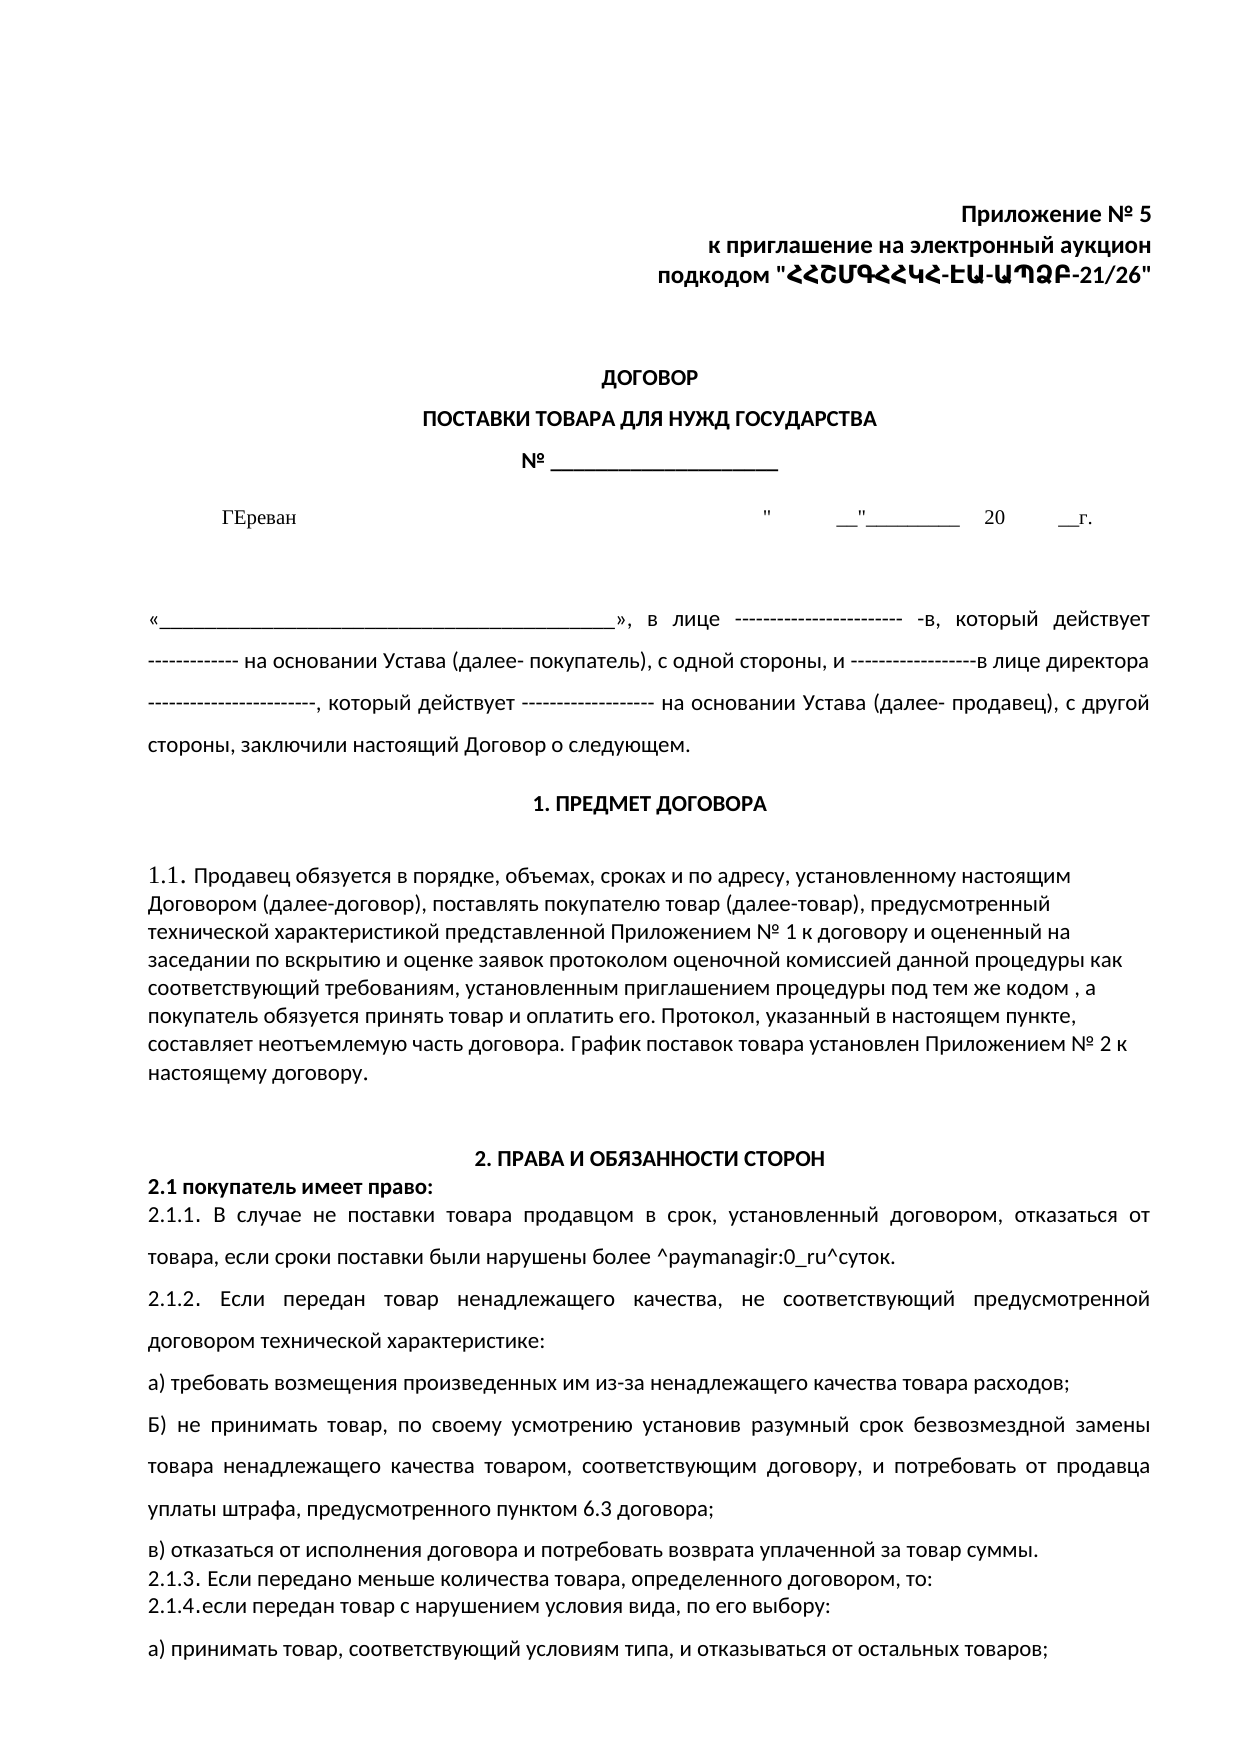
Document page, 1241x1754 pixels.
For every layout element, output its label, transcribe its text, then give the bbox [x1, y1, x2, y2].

text № ____________________ [148, 447, 1152, 474]
text 1. ПРЕДМЕТ ДОГОВОРА [148, 789, 1152, 817]
text ДОГОВОР [148, 363, 1152, 391]
list 2.1.1․ В случае не поставки товара продавцом в срок, установленный договором, отказаться от товара, если сроки поставки были нарушены более ^paymanagir:0_ru^суток. [148, 1200, 1152, 1270]
table_header ГЕреван [136, 505, 620, 546]
list Б) не принимать товар, по своему усмотрению установив разумный срок безвозмездной замены товара ненадлежащего качества товаром, соответствующим договору, и потребовать от продавца уплаты штрафа, предусмотренного пунктом 6.3 договора; [148, 1410, 1152, 1522]
table_header " __"_________ 20 __г. [620, 505, 1104, 546]
text ПОСТАВКИ ТОВАРА ДЛЯ НУЖД ГОСУДАРСТВА [148, 404, 1152, 433]
list а) принимать товар, соответствующий условиям типа, и отказываться от остальных товаров; [148, 1634, 1152, 1662]
list 2. ПРАВА И ОБЯЗАННОСТИ СТОРОН [148, 1144, 1152, 1172]
list 2.1.2․ Если передан товар ненадлежащего качества, не соответствующий предусмотренной договором технической характеристике: [148, 1284, 1152, 1354]
text 2.1.3․ Если передано меньше количества товара, определенного договором, то: [148, 1564, 1152, 1592]
text 1.1․ Продавец обязуется в порядке, объемах, сроках и по адресу, установленному настоящим Договором (далее-договор), поставлять покупателю товар (далее-товар), предусмотренный технической характеристикой представленной Приложением № 1 к договору и оцененный на заседании по вскрытию и оценке заявок протоколом оценочной комиссией данной процедуры как соответствующий требованиям, установленным приглашением процедуры под тем же кодом , а покупатель обязуется принять товар и оплатить его. Протокол, указанный в настоящем пункте, составляет неотъемлемую часть договора. График поставок товара установлен Приложением № 2 к настоящему договору. [148, 860, 1152, 1087]
list а) требовать возмещения произведенных им из-за ненадлежащего качества товара расходов; [148, 1368, 1152, 1396]
text «________________________________________», в лице ------------------------ -в, который действует ------------- на основании Устава (далее- покупатель), с одной стороны, и ------------------в лице директора ------------------------, который действует ------------------- на основании Устава (далее- продавец), с другой стороны, заключили настоящий Договор о следующем. [148, 604, 1152, 758]
list 2.1.4․если передан товар с нарушением условия вида, по его выбору: [148, 1592, 1152, 1620]
text подкодом "ՀՀՇՄԳՀՀԿՀ-ԷԱ-ԱՊՁԲ-21/26" [177, 259, 1152, 290]
text в) отказаться от исполнения договора и потребовать возврата уплаченной за товар суммы. [148, 1536, 1152, 1564]
text 2.1 покупатель имеет право: [148, 1172, 1152, 1200]
text Приложение № 5 [148, 198, 1152, 229]
text к приглашение на электронный аукцион [177, 229, 1152, 259]
